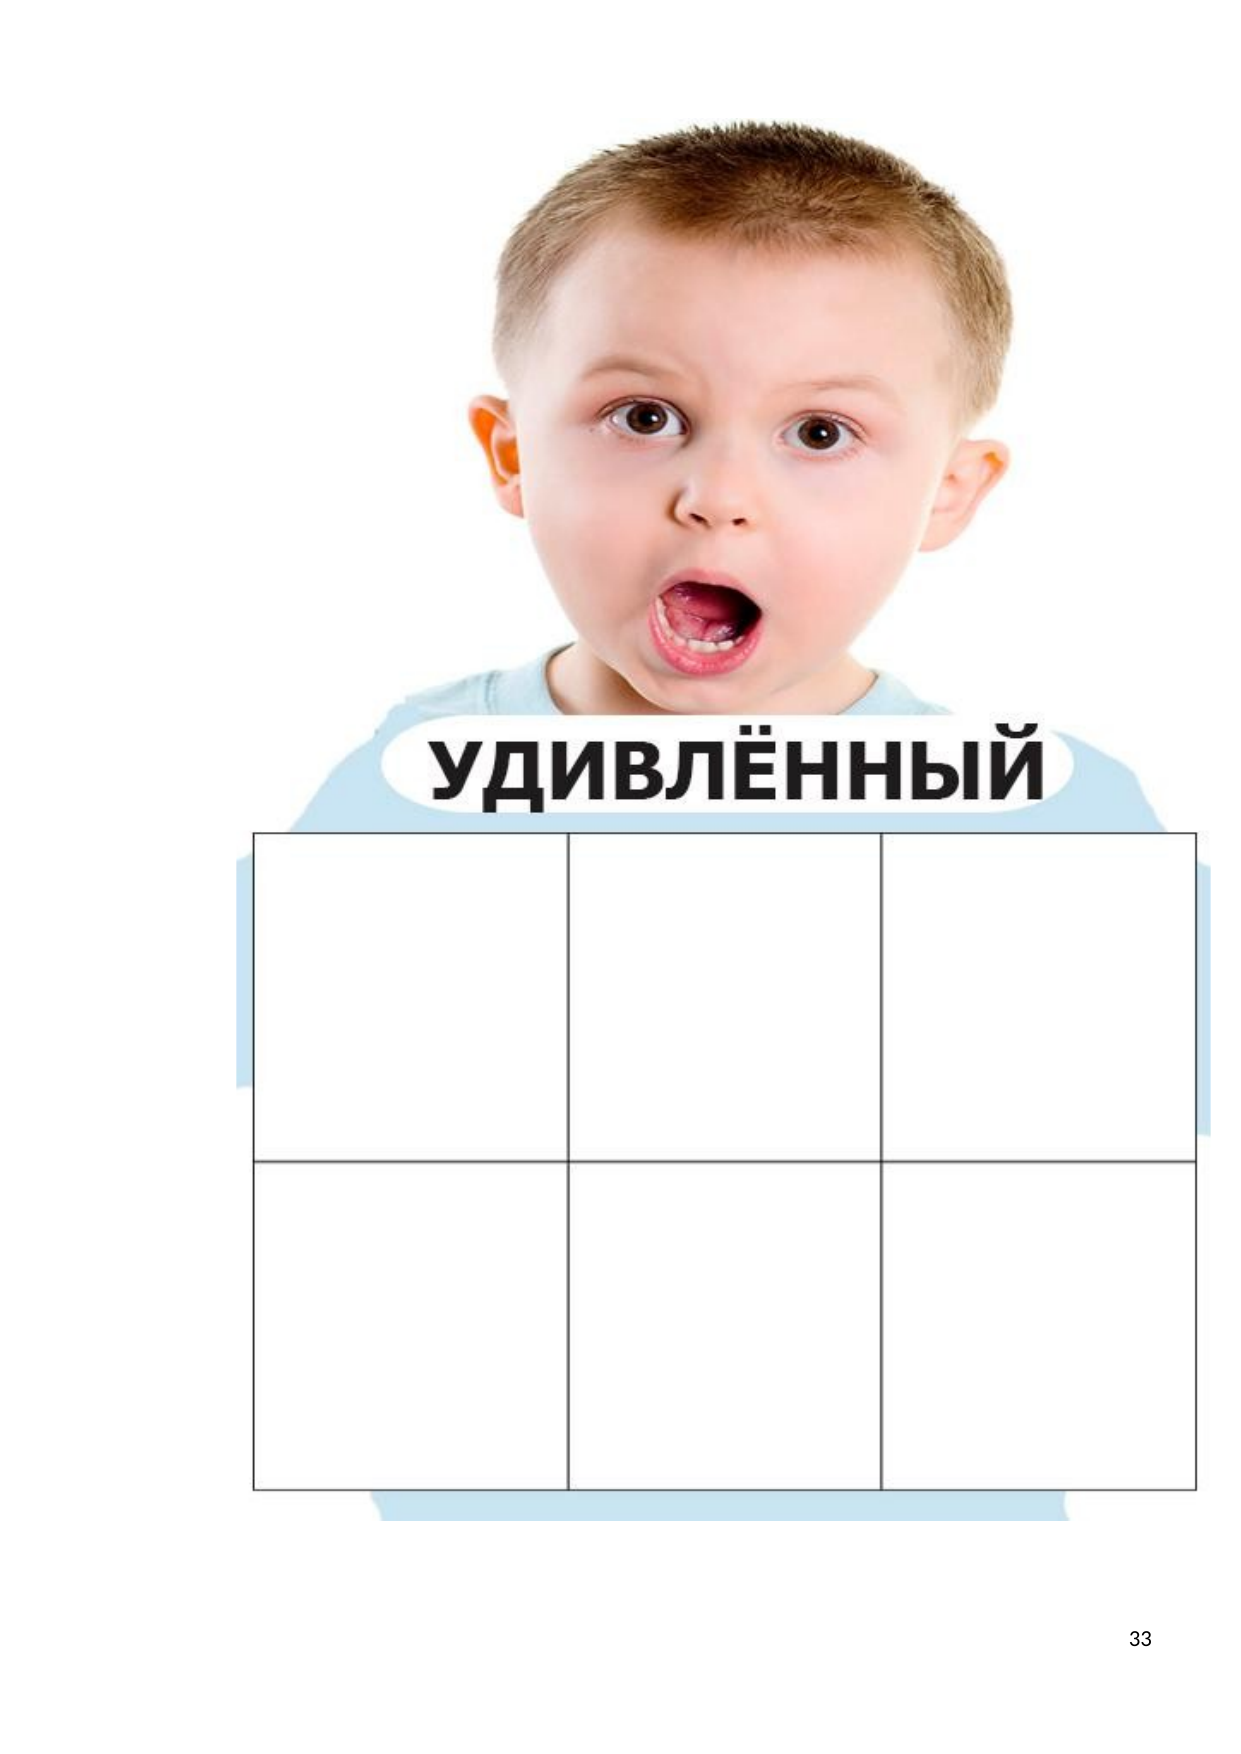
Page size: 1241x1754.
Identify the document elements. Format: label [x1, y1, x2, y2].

picture [236, 118, 1211, 1521]
